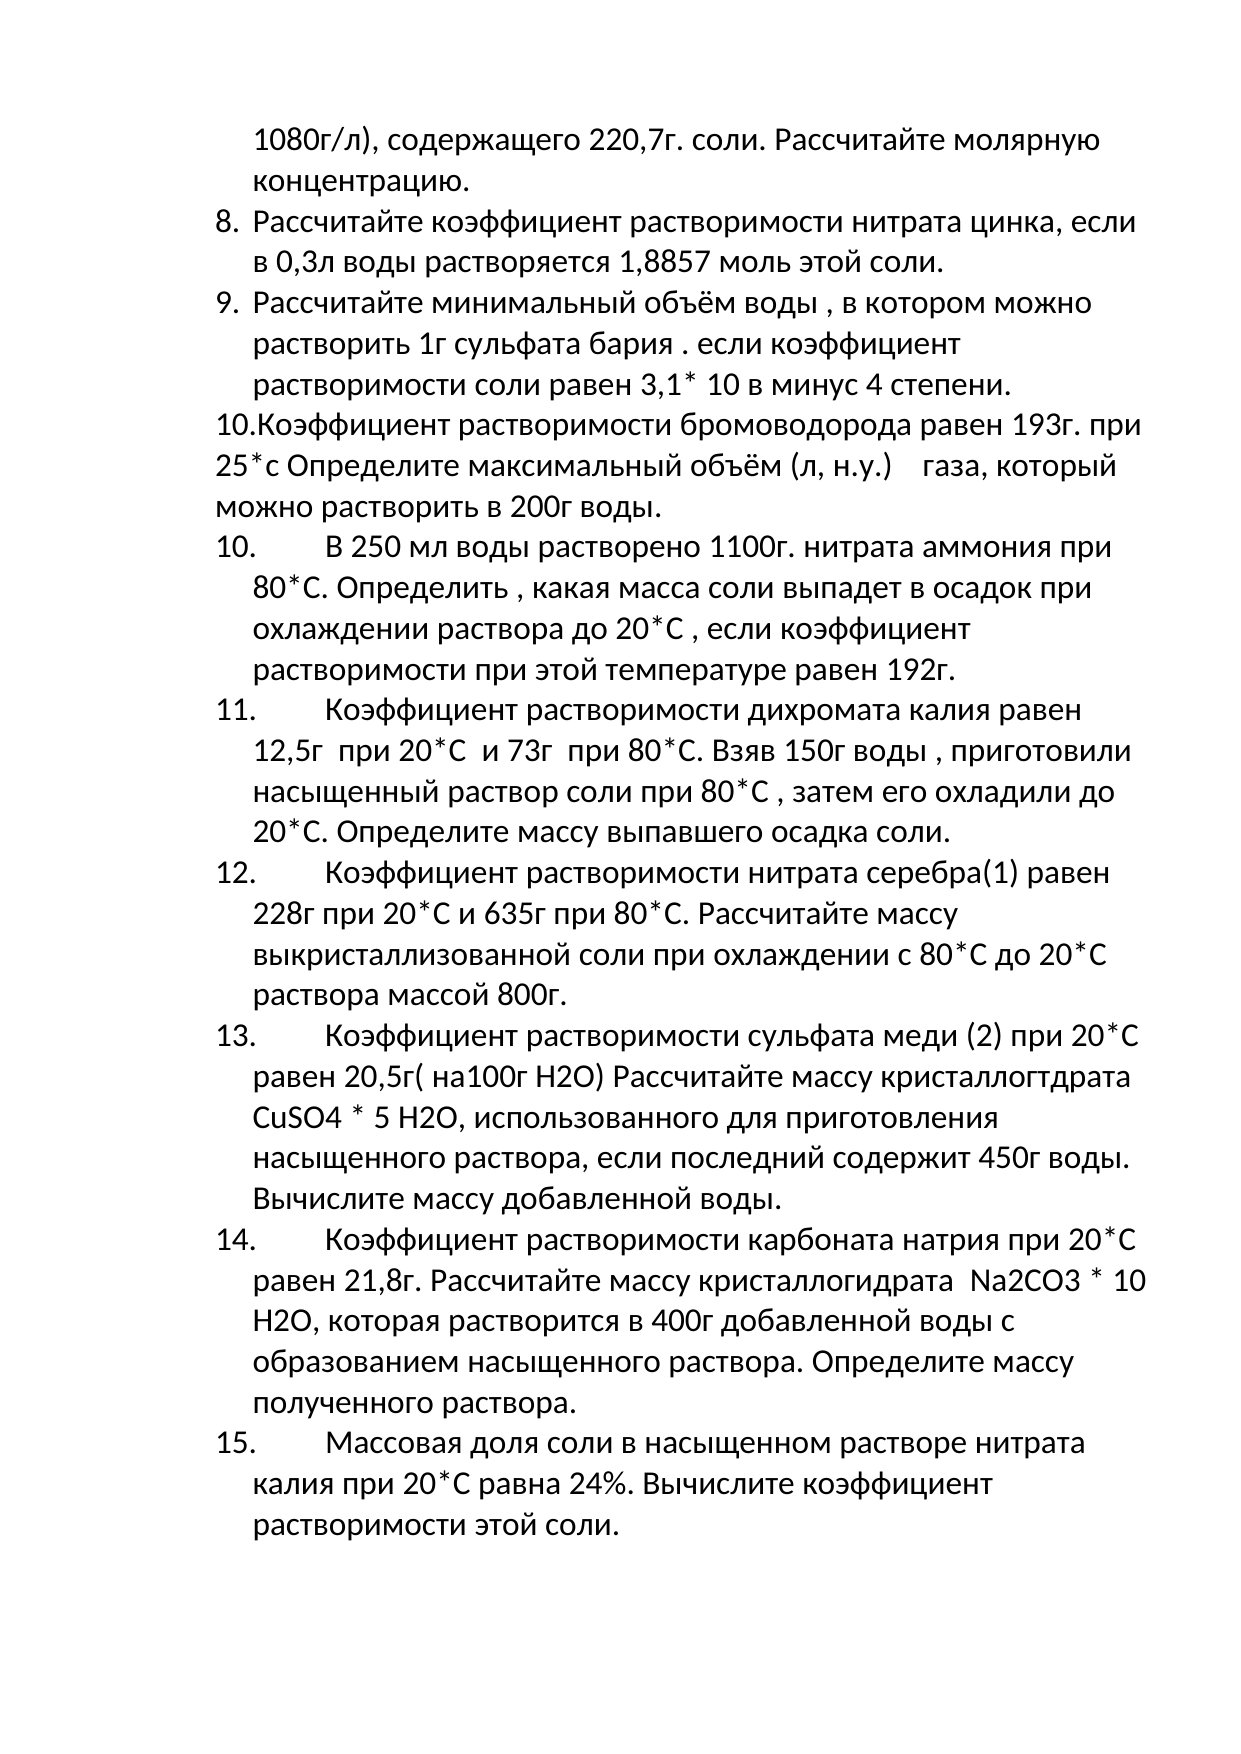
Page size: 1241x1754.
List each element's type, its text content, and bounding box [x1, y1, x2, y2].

list Коэффициент растворимости карбоната натрия при 20*С равен 21,8г. Рассчитайте массу кристаллогидрата Na2CO3 * 10 H2O, которая растворится в 400г добавленной воды с образованием насыщенного раствора. Определите массу полученного раствора. [215, 1218, 1152, 1421]
text 10.Коэффициент растворимости бромоводорода равен 193г. при 25*с Определите максимальный объём (л, н.у.) газа, который можно растворить в 200г воды. [215, 403, 1152, 525]
list Коэффициент растворимости нитрата серебра(1) равен 228г при 20*С и 635г при 80*С. Рассчитайте массу выкристаллизованной соли при охлаждении с 80*С до 20*С раствора массой 800г. [215, 851, 1152, 1014]
list Массовая доля соли в насыщенном растворе нитрата калия при 20*С равна 24%. Вычислите коэффициент растворимости этой соли. [215, 1421, 1152, 1544]
list Коэффициент растворимости дихромата калия равен 12,5г при 20*С и 73г при 80*С. Взяв 150г воды , приготовили насыщенный раствор соли при 80*С , затем его охладили до 20*С. Определите массу выпавшего осадка соли. [215, 688, 1152, 851]
list Коэффициент растворимости сульфата меди (2) при 20*С равен 20,5г( на100г Н2О) Рассчитайте массу кристаллогтдрата CuSO4 * 5 H2O, использованного для приготовления насыщенного раствора, если последний содержит 450г воды. Вычислите массу добавленной воды. [215, 1014, 1152, 1218]
list Рассчитайте коэффициент растворимости нитрата цинка, если в 0,3л воды растворяется 1,8857 моль этой соли. [215, 199, 1152, 281]
list Рассчитайте минимальный объём воды , в котором можно растворить 1г сульфата бария . если коэффициент растворимости соли равен 3,1* 10 в минус 4 степени. [215, 281, 1152, 403]
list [215, 118, 1152, 199]
list В 250 мл воды растворено 1100г. нитрата аммония при 80*С. Определить , какая масса соли выпадет в осадок при охлаждении раствора до 20*С , если коэффициент растворимости при этой температуре равен 192г. [215, 525, 1152, 688]
